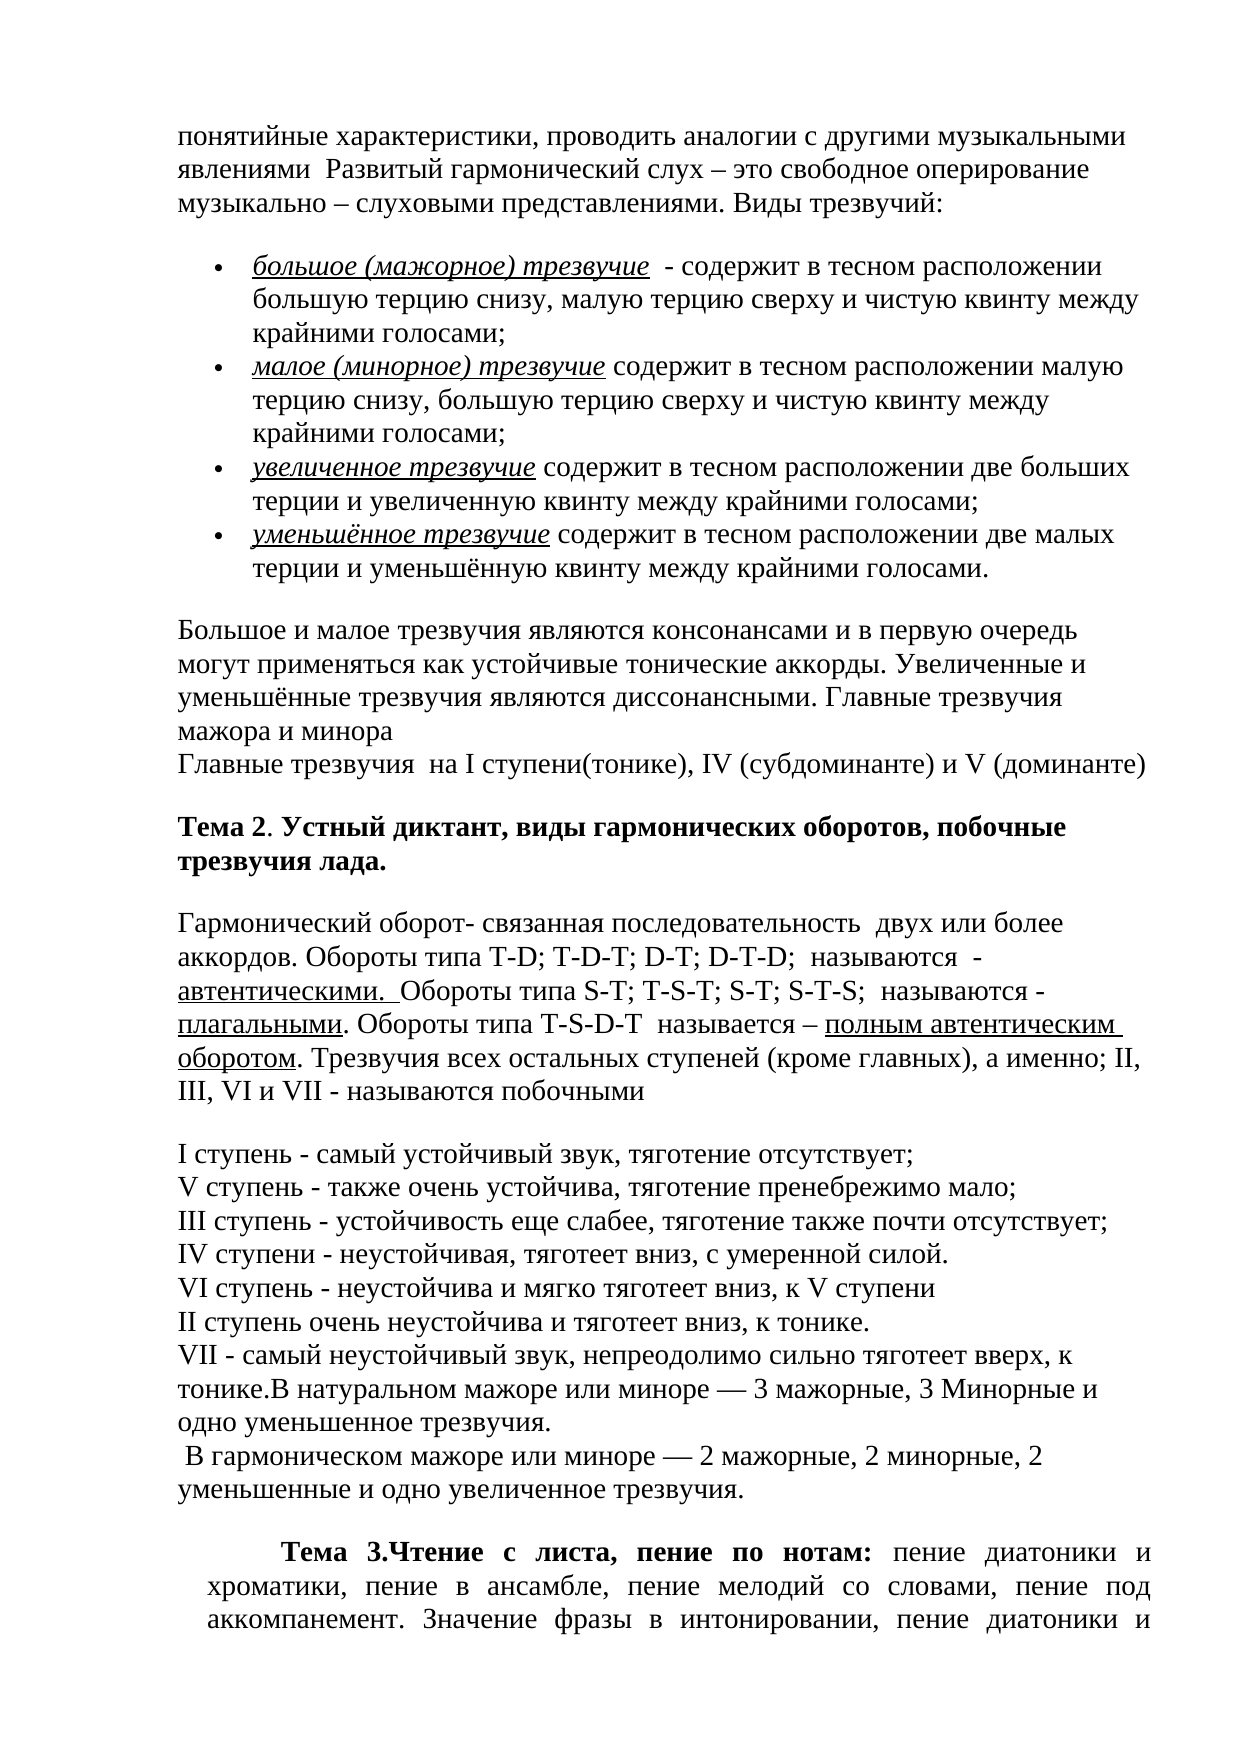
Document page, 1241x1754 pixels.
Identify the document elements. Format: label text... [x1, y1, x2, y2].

list большое (мажорное) трезвучие - содержит в тесном расположении большую терцию снизу, малую терцию сверху и чистую квинту между крайними голосами; [215, 248, 1152, 348]
list уменьшённое трезвучие содержит в тесном расположении две малых терции и уменьшённую квинту между крайними голосами. [215, 516, 1152, 583]
list увеличенное трезвучие содержит в тесном расположении две больших терции и увеличенную квинту между крайними голосами; [215, 449, 1152, 516]
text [207, 1534, 1152, 1635]
text Тема 2. Устный диктант, виды гармонических оборотов, побочные трезвучия лада. [177, 809, 1152, 876]
text I ступень - самый устойчивый звук, тяготение отсутствует; V ступень - также очень устойчива, тяготение пренебрежимо мало; III ступень - устойчивость еще слабее, тяготение также почти отсутствует; IV ступени - неустойчивая, тяготеет вниз, с умеренной силой. VI ступень - неустойчива и мягко тяготеет вниз, к V ступени II ступень очень неустойчива и тяготеет вниз, к тонике. VII - самый неустойчивый звук, непреодолимо сильно тяготеет вверх, к тонике.В натуральном мажоре или миноре — 3 мажорные, 3 Минорные и одно уменьшенное трезвучия. В гармоническом мажоре или миноре — 2 мажорные, 2 минорные, 2 уменьшенные и одно увеличенное трезвучия. [177, 1136, 1152, 1505]
text Гармонический оборот- связанная последовательность двух или более аккордов. Обороты типа T-D; T-D-T; D-T; D-T-D; называются - автентическими. Обороты типа S-T; T-S-T; S-T; S-T-S; называются - плагальными. Обороты типа T-S-D-T называется – полным автентическим оборотом. Трезвучия всех остальных ступеней (кроме главных), а именно; II, III, VI и VII - называются побочными [177, 906, 1152, 1107]
subtitle Большое и малое трезвучия являются консонансами и в первую очередь могут применяться как устойчивые тонические аккорды. Увеличенные и уменьшённые трезвучия являются диссонансными. Главные трезвучия мажора и минора Главные трезвучия на I ступени(тонике), IV (субдоминанте) и V (доминанте) [177, 612, 1152, 780]
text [177, 118, 1152, 219]
list малое (минорное) трезвучие содержит в тесном расположении малую терцию снизу, большую терцию сверху и чистую квинту между крайними голосами; [215, 348, 1152, 449]
